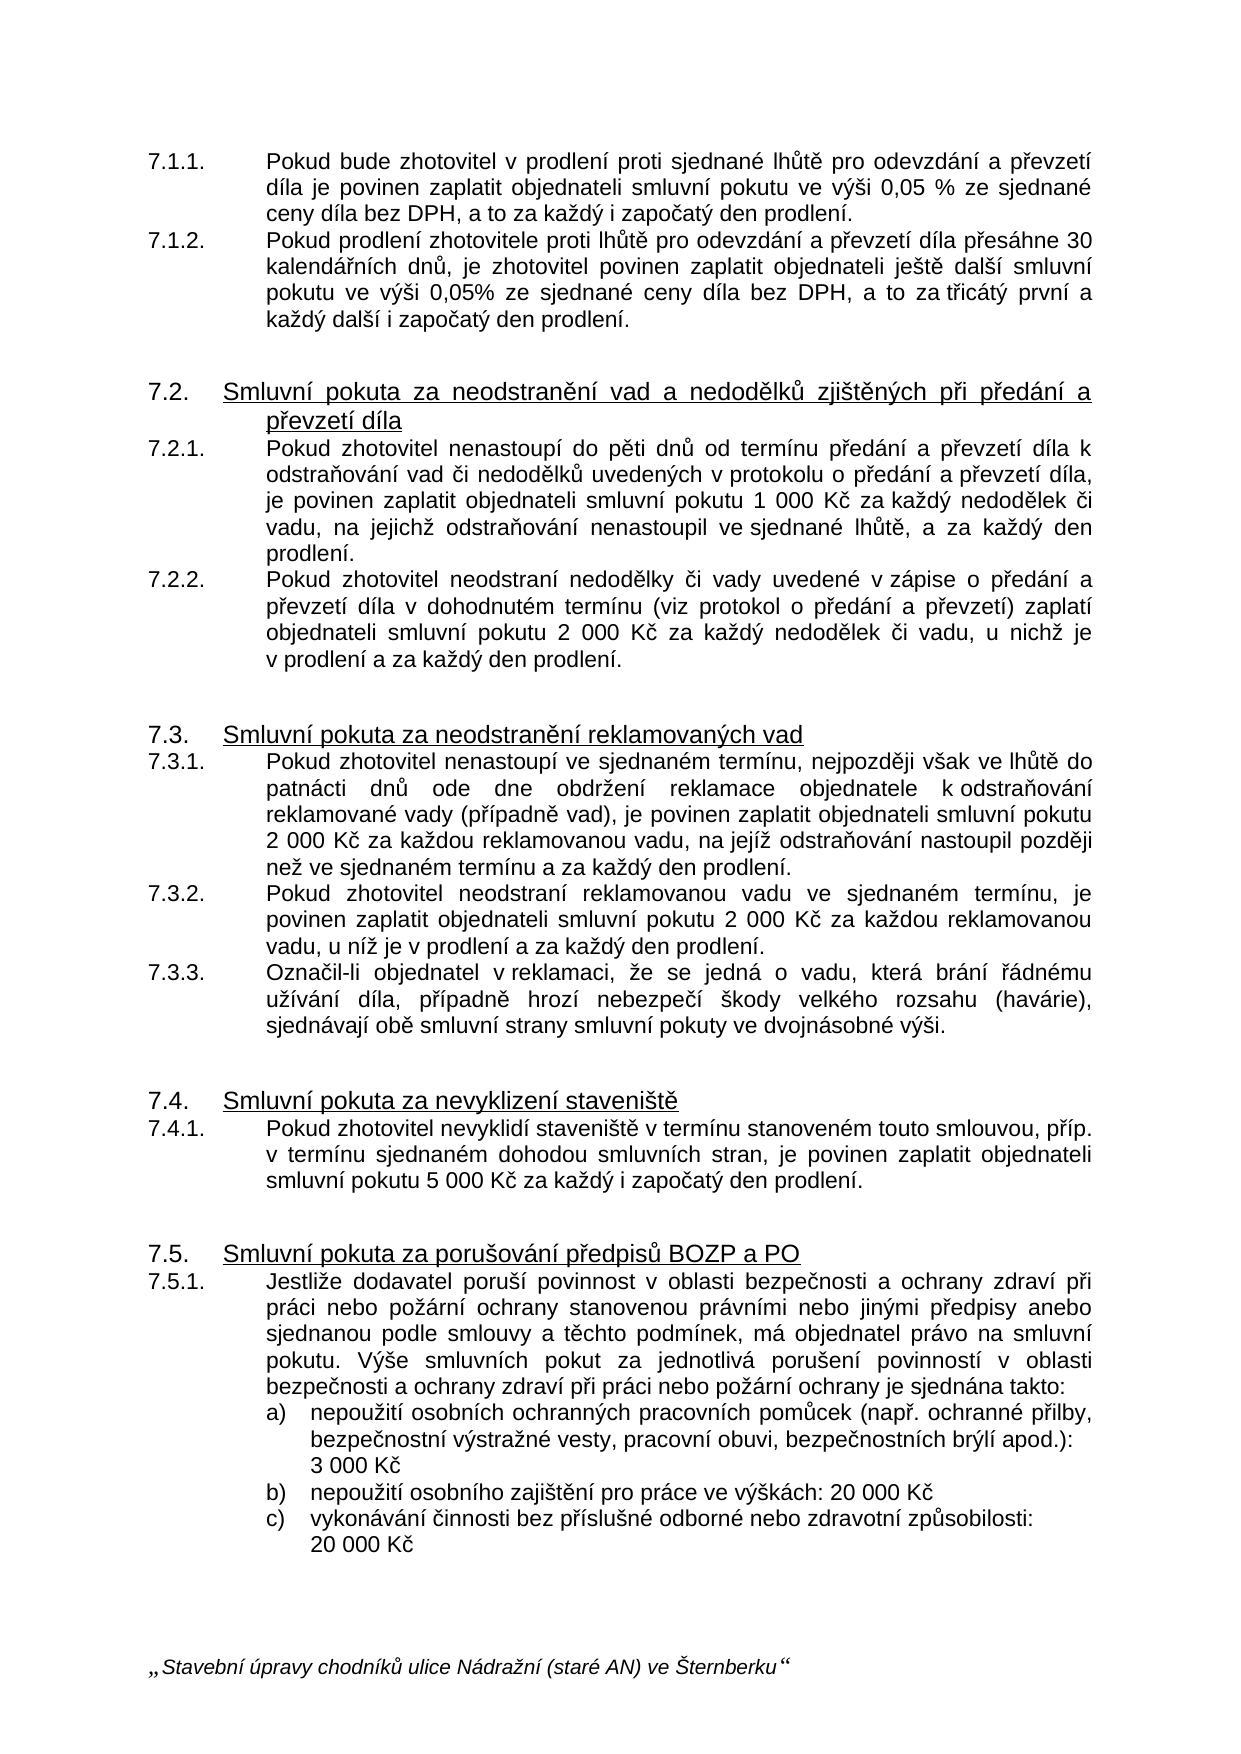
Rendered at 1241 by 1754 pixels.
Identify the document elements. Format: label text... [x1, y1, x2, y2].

list Pokud zhotovitel neodstraní reklamovanou vadu ve sjednaném termínu, je povinen zaplatit objednateli smluvní pokutu 2 000 Kč za každou reklamovanou vadu, u níž je v prodlení a za každý den prodlení. [148, 880, 1093, 959]
list Pokud zhotovitel nevyklidí staveniště v termínu stanoveném touto smlouvou, příp. v termínu sjednaném dohodou smluvních stran, je povinen zaplatit objednateli smluvní pokutu 5 000 Kč za každý i započatý den prodlení. [148, 1115, 1093, 1194]
list Smluvní pokuta za porušování předpisů BOZP a PO [148, 1239, 1093, 1268]
list nepoužití osobních ochranných pracovních pomůcek (např. ochranné přilby, bezpečnostní výstražné vesty, pracovní obuvi, bezpečnostních brýlí apod.): [266, 1399, 1093, 1452]
list Smluvní pokuta za neodstranění vad a nedodělků zjištěných při předání a převzetí díla [148, 377, 1093, 435]
list Pokud zhotovitel nenastoupí ve sjednaném termínu, nejpozději však ve lhůtě do patnácti dnů ode dne obdržení reklamace objednatele k odstraňování reklamované vady (případně vad), je povinen zaplatit objednateli smluvní pokutu 2 000 Kč za každou reklamovanou vadu, na jejíž odstraňování nastoupil později než ve sjednaném termínu a za každý den prodlení. [148, 748, 1093, 880]
list Smluvní pokuta za nevyklizení staveniště [148, 1086, 1093, 1115]
list vykonávání činnosti bez příslušné odborné nebo zdravotní způsobilosti: [266, 1505, 1093, 1531]
list Pokud zhotovitel neodstraní nedodělky či vady uvedené v zápise o předání a převzetí díla v dohodnutém termínu (viz protokol o předání a převzetí) zaplatí objednateli smluvní pokutu 2 000 Kč za každý nedodělek či vadu, u nichž je v prodlení a za každý den prodlení. [148, 566, 1093, 672]
list Smluvní pokuta za neodstranění reklamovaných vad [148, 719, 1093, 748]
text 20 000 Kč [310, 1531, 1093, 1557]
list Pokud zhotovitel nenastoupí do pěti dnů od termínu předání a převzetí díla k odstraňování vad či nedodělků uvedených v protokolu o předání a převzetí díla, je povinen zaplatit objednateli smluvní pokutu 1 000 Kč za každý nedodělek či vadu, na jejichž odstraňování nenastoupil ve sjednané lhůtě, a za každý den prodlení. [148, 435, 1093, 566]
text 3 000 Kč [310, 1452, 1093, 1478]
list Pokud prodlení zhotovitele proti lhůtě pro odevzdání a převzetí díla přesáhne 30 kalendářních dnů, je zhotovitel povinen zaplatit objednateli ještě další smluvní pokutu ve výši 0,05% ze sjednané ceny díla bez DPH, a to za třicátý první a každý další i započatý den prodlení. [148, 227, 1093, 332]
list Označil-li objednatel v reklamaci, že se jedná o vadu, která brání řádnému užívání díla, případně hrozí nebezpečí škody velkého rozsahu (havárie), sjednávají obě smluvní strany smluvní pokuty ve dvojnásobné výši. [148, 959, 1093, 1038]
list Jestliže dodavatel poruší povinnost v oblasti bezpečnosti a ochrany zdraví při práci nebo požární ochrany stanovenou právními nebo jinými předpisy anebo sjednanou podle smlouvy a těchto podmínek, má objednatel právo na smluvní pokutu. Výše smluvních pokut za jednotlivá porušení povinností v oblasti bezpečnosti a ochrany zdraví při práci nebo požární ochrany je sjednána takto: [148, 1268, 1093, 1399]
list nepoužití osobního zajištění pro práce ve výškách: 20 000 Kč [266, 1478, 1093, 1505]
list Pokud bude zhotovitel v prodlení proti sjednané lhůtě pro odevzdání a převzetí díla je povinen zaplatit objednateli smluvní pokutu ve výši 0,05 % ze sjednané ceny díla bez DPH, a to za každý i započatý den prodlení. [148, 148, 1093, 227]
